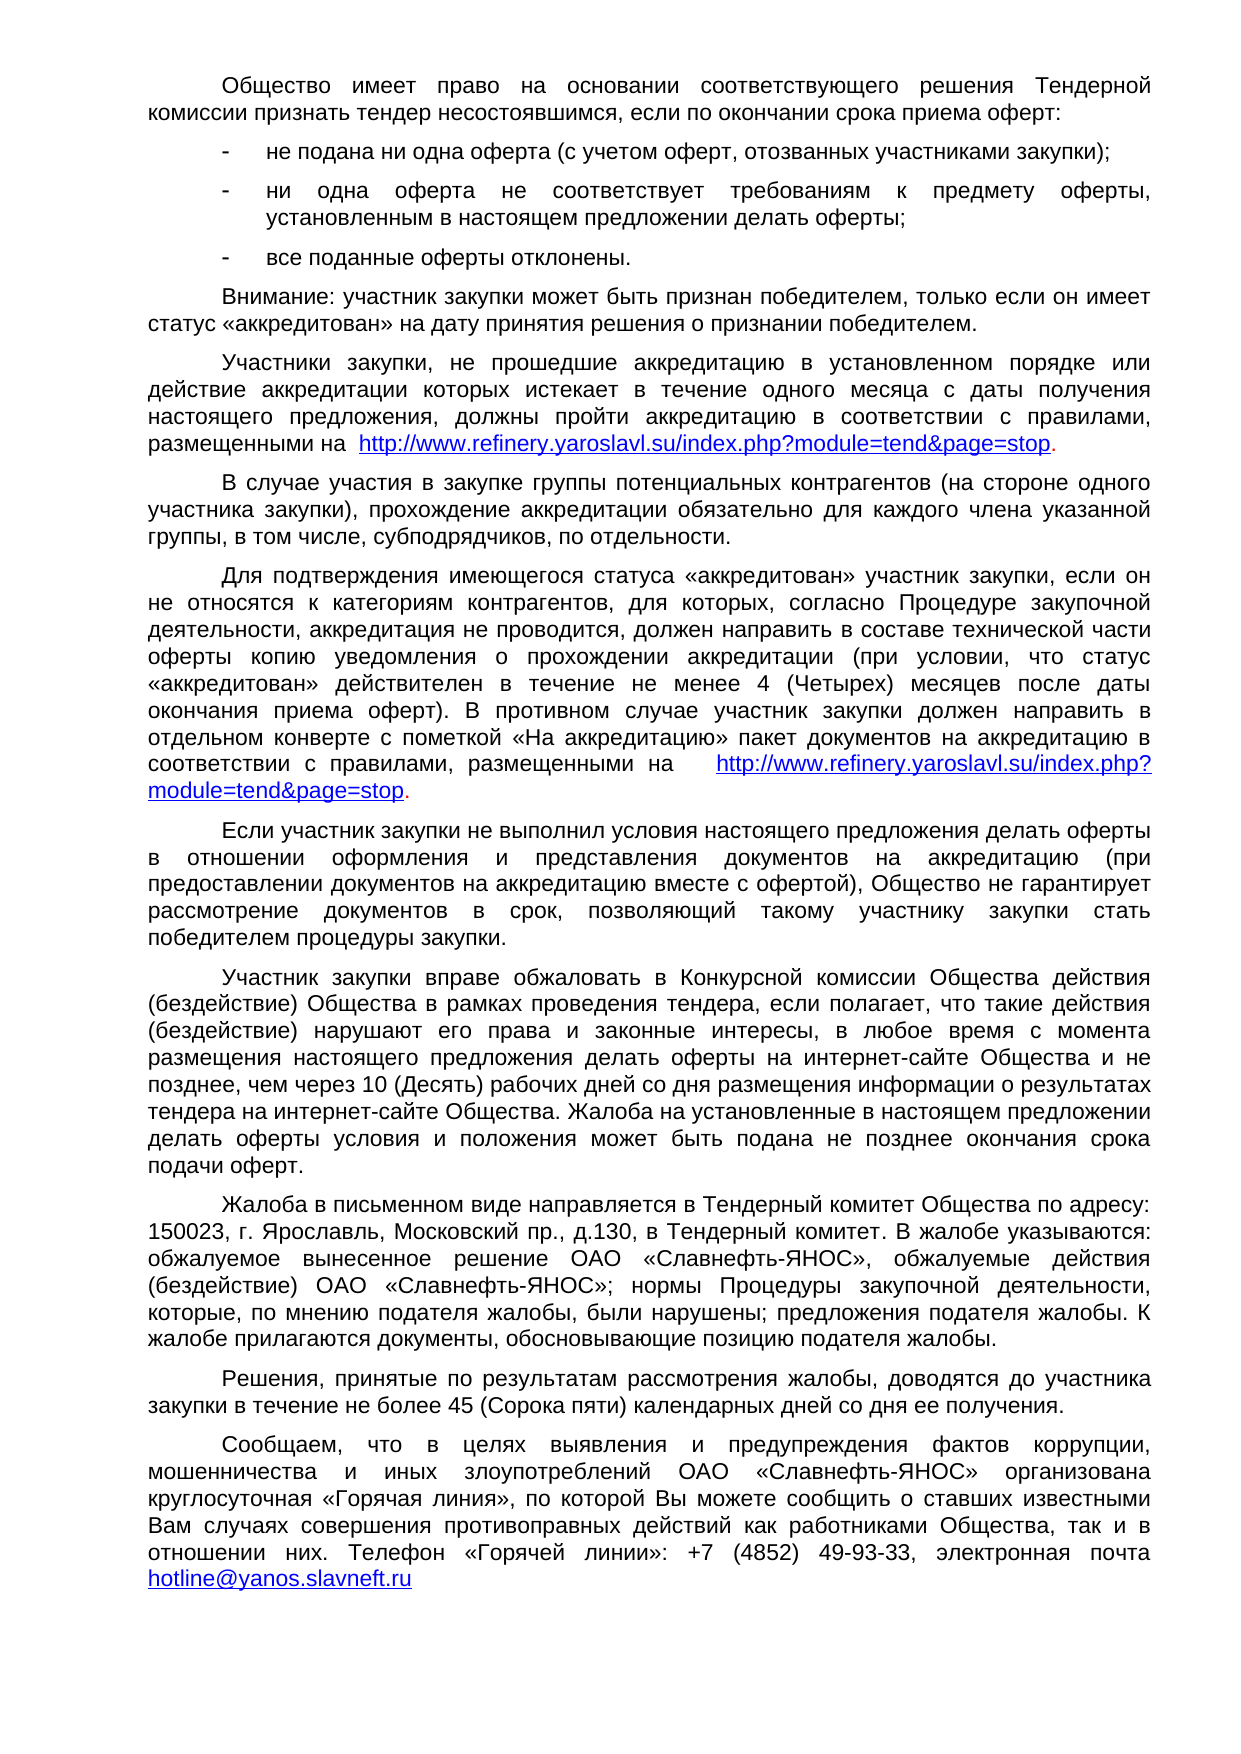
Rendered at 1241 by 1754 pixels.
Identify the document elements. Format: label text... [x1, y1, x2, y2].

text Для подтверждения имеющегося статуса «аккредитован» участник закупки, если он не относятся к категориям контрагентов, для которых, согласно Процедуре закупочной деятельности, аккредитация не проводится, должен направить в составе технической части оферты копию уведомления о прохождении аккредитации (при условии, что статус «аккредитован» действителен в течение не менее 4 (Четырех) месяцев после даты окончания приема оферт). В противном случае участник закупки должен направить в отдельном конверте с пометкой «На аккредитацию» пакет документов на аккредитацию в соответствии с правилами, размещенными на http://www.refinery.yaroslavl.su/index.php?module=tend&page=stop. [148, 562, 1152, 803]
text Сообщаем, что в целях выявления и предупреждения фактов коррупции, мошенничества и иных злоупотреблений ОАО «Славнефть-ЯНОС» организована круглосуточная «Горячая линия», по которой Вы можете сообщить о ставших известными Вам случаях совершения противоправных действий как работниками Общества, так и в отношении них. Телефон «Горячей линии»: +7 (4852) 49-93-33, электронная почта hotline@yanos.slavneft.ru [148, 1431, 1152, 1592]
list все поданные оферты отклонены. [222, 243, 1152, 270]
text Если участник закупки не выполнил условия настоящего предложения делать оферты в отношении оформления и представления документов на аккредитацию (при предоставлении документов на аккредитацию вместе с офертой), Общество не гарантирует рассмотрение документов в срок, позволяющий такому участнику закупки стать победителем процедуры закупки. [148, 817, 1152, 950]
text Жалоба в письменном виде направляется в Тендерный комитет Общества по адресу: 150023, г. Ярославль, Московский пр., д.130, в Тендерный комитет. В жалобе указываются: обжалуемое вынесенное решение ОАО «Славнефть-ЯНОС», обжалуемые действия (бездействие) ОАО «Славнефть-ЯНОС»; нормы Процедуры закупочной деятельности, которые, по мнению подателя жалобы, были нарушены; предложения подателя жалобы. К жалобе прилагаются документы, обосновывающие позицию подателя жалобы. [148, 1191, 1152, 1352]
text Участники закупки, не прошедшие аккредитацию в установленном порядке или действие аккредитации которых истекает в течение одного месяца с даты получения настоящего предложения, должны пройти аккредитацию в соответствии с правилами, размещенными на http://www.refinery.yaroslavl.su/index.php?module=tend&page=stop. [148, 349, 1152, 456]
list не подана ни одна оферта (с учетом оферт, отозванных участниками закупки); [222, 138, 1152, 164]
text Общество имеет право на основании соответствующего решения Тендерной комиссии признать тендер несостоявшимся, если по окончании срока приема оферт: [148, 72, 1152, 125]
text Участник закупки вправе обжаловать в Конкурсной комиссии Общества действия (бездействие) Общества в рамках проведения тендера, если полагает, что такие действия (бездействие) нарушают его права и законные интересы, в любое время с момента размещения настоящего предложения делать оферты на интернет-сайте Общества и не позднее, чем через 10 (Десять) рабочих дней со дня размещения информации о результатах тендера на интернет-сайте Общества. Жалоба на установленные в настоящем предложении делать оферты условия и положения может быть подана не позднее окончания срока подачи оферт. [148, 963, 1152, 1178]
text В случае участия в закупке группы потенциальных контрагентов (на стороне одного участника закупки), прохождение аккредитации обязательно для каждого члена указанной группы, в том числе, субподрядчиков, по отдельности. [148, 469, 1152, 549]
text Решения, принятые по результатам рассмотрения жалобы, доводятся до участника закупки в течение не более 45 (Сорока пяти) календарных дней со дня ее получения. [148, 1365, 1152, 1418]
list ни одна оферта не соответствует требованиям к предмету оферты, установленным в настоящем предложении делать оферты; [222, 177, 1152, 230]
text Внимание: участник закупки может быть признан победителем, только если он имеет статус «аккредитован» на дату принятия решения о признании победителем. [148, 283, 1152, 336]
